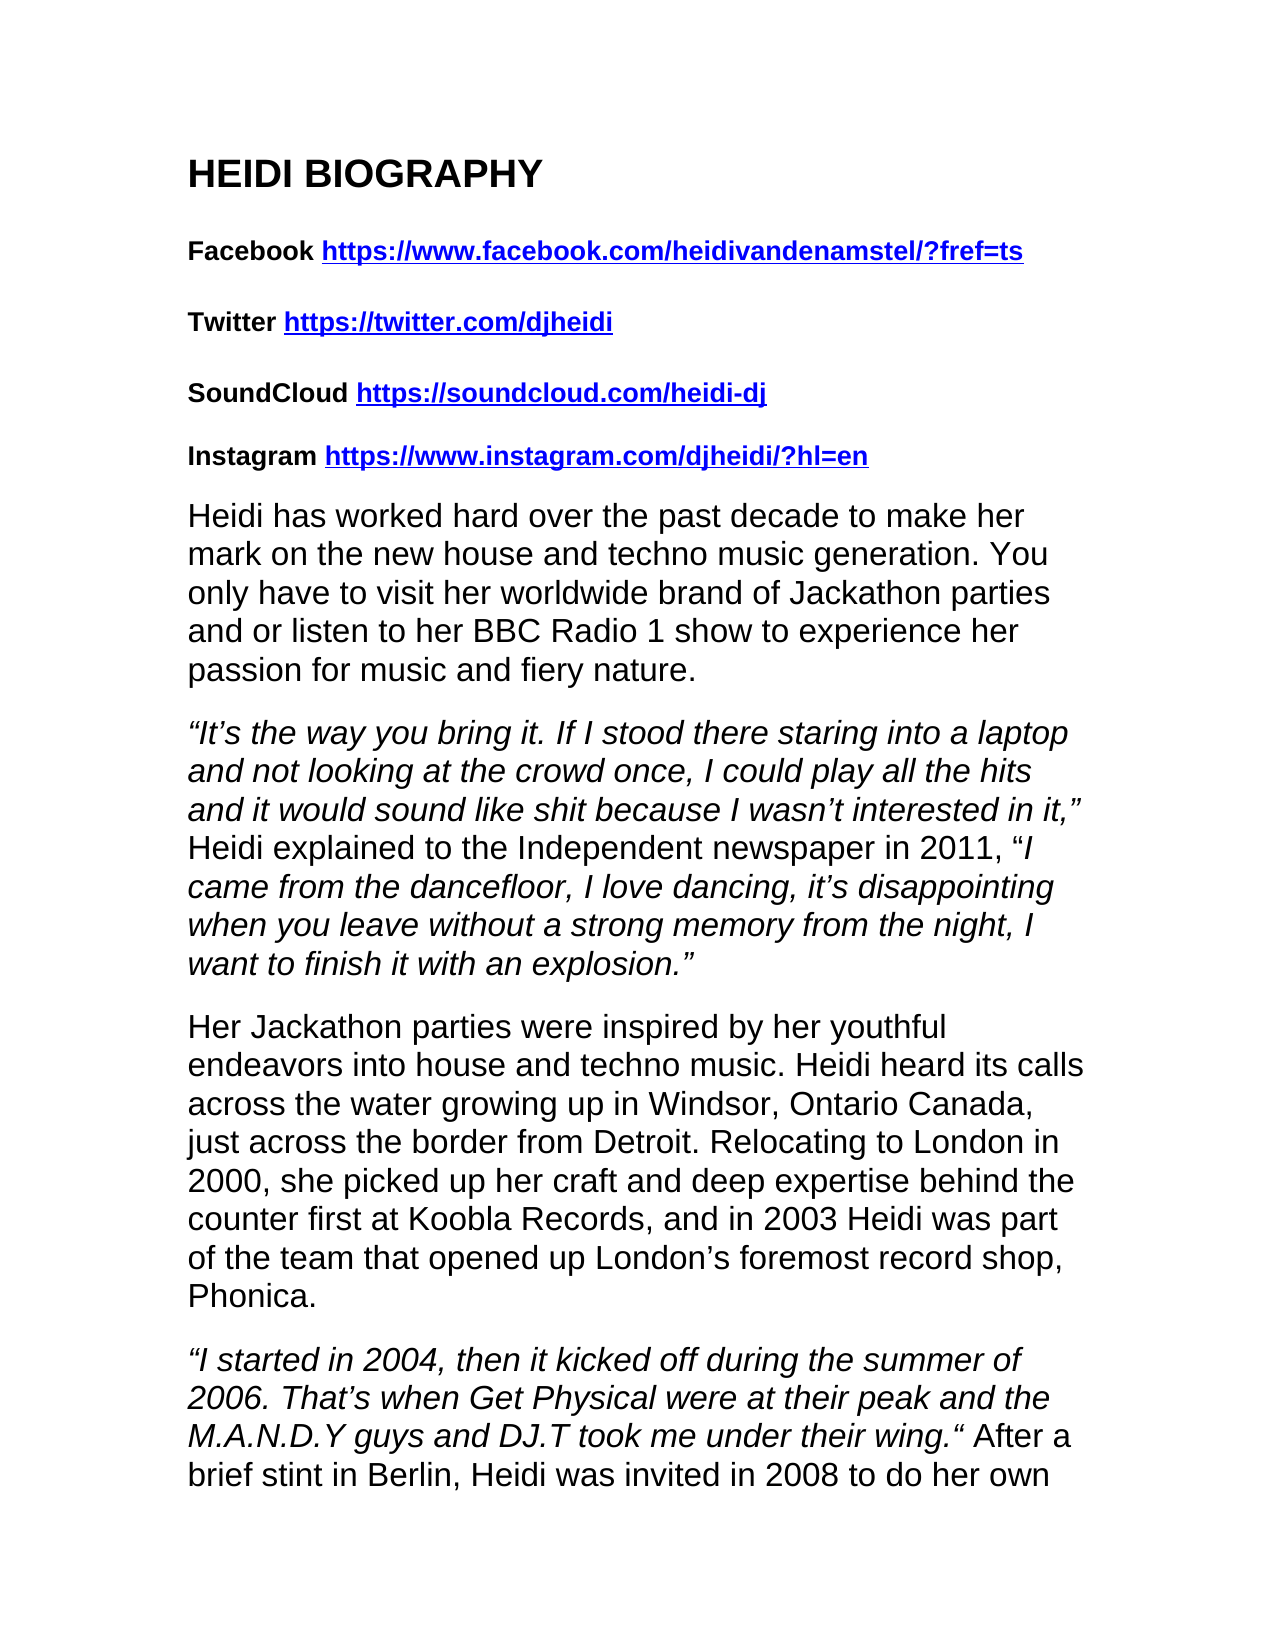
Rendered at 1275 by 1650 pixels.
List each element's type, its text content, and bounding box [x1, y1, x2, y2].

text Twitter https://twitter.com/djheidi [187, 292, 1087, 337]
text Heidi has worked hard over the past decade to make her mark on the new house and techno music generation. You only have to visit her worldwide brand of Jackathon parties and or listen to her BBC Radio 1 show to experience her passion for music and fiery nature. [187, 496, 1087, 688]
text Her Jackathon parties were inspired by her youthful endeavors into house and techno music. Heidi heard its calls across the water growing up in Windsor, Ontario Canada, just across the border from Detroit. Relocating to London in 2000, she picked up her craft and deep expertise behind the counter first at Koobla Records, and in 2003 Heidi was part of the team that opened up London’s foremost record shop, Phonica. [187, 1007, 1087, 1314]
text SoundCloud https://soundcloud.com/heidi-dj [187, 362, 1087, 408]
text HEIDI BIOGRAPHY [187, 150, 1087, 196]
text Instagram https://www.instagram.com/djheidi/?hl=en [187, 433, 1087, 471]
text Facebook https://www.facebook.com/heidivandenamstel/?fref=ts [187, 221, 1087, 267]
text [187, 1339, 1087, 1493]
text “It’s the way you bring it. If I stood there staring into a laptop and not looking at the crowd once, I could play all the hits and it would sound like shit because I wasn’t interested in it,” Heidi explained to the Independent newspaper in 2011, “I came from the dancefloor, I love dancing, it’s disappointing when you leave without a strong memory from the night, I want to finish it with an explosion.” [187, 713, 1087, 982]
